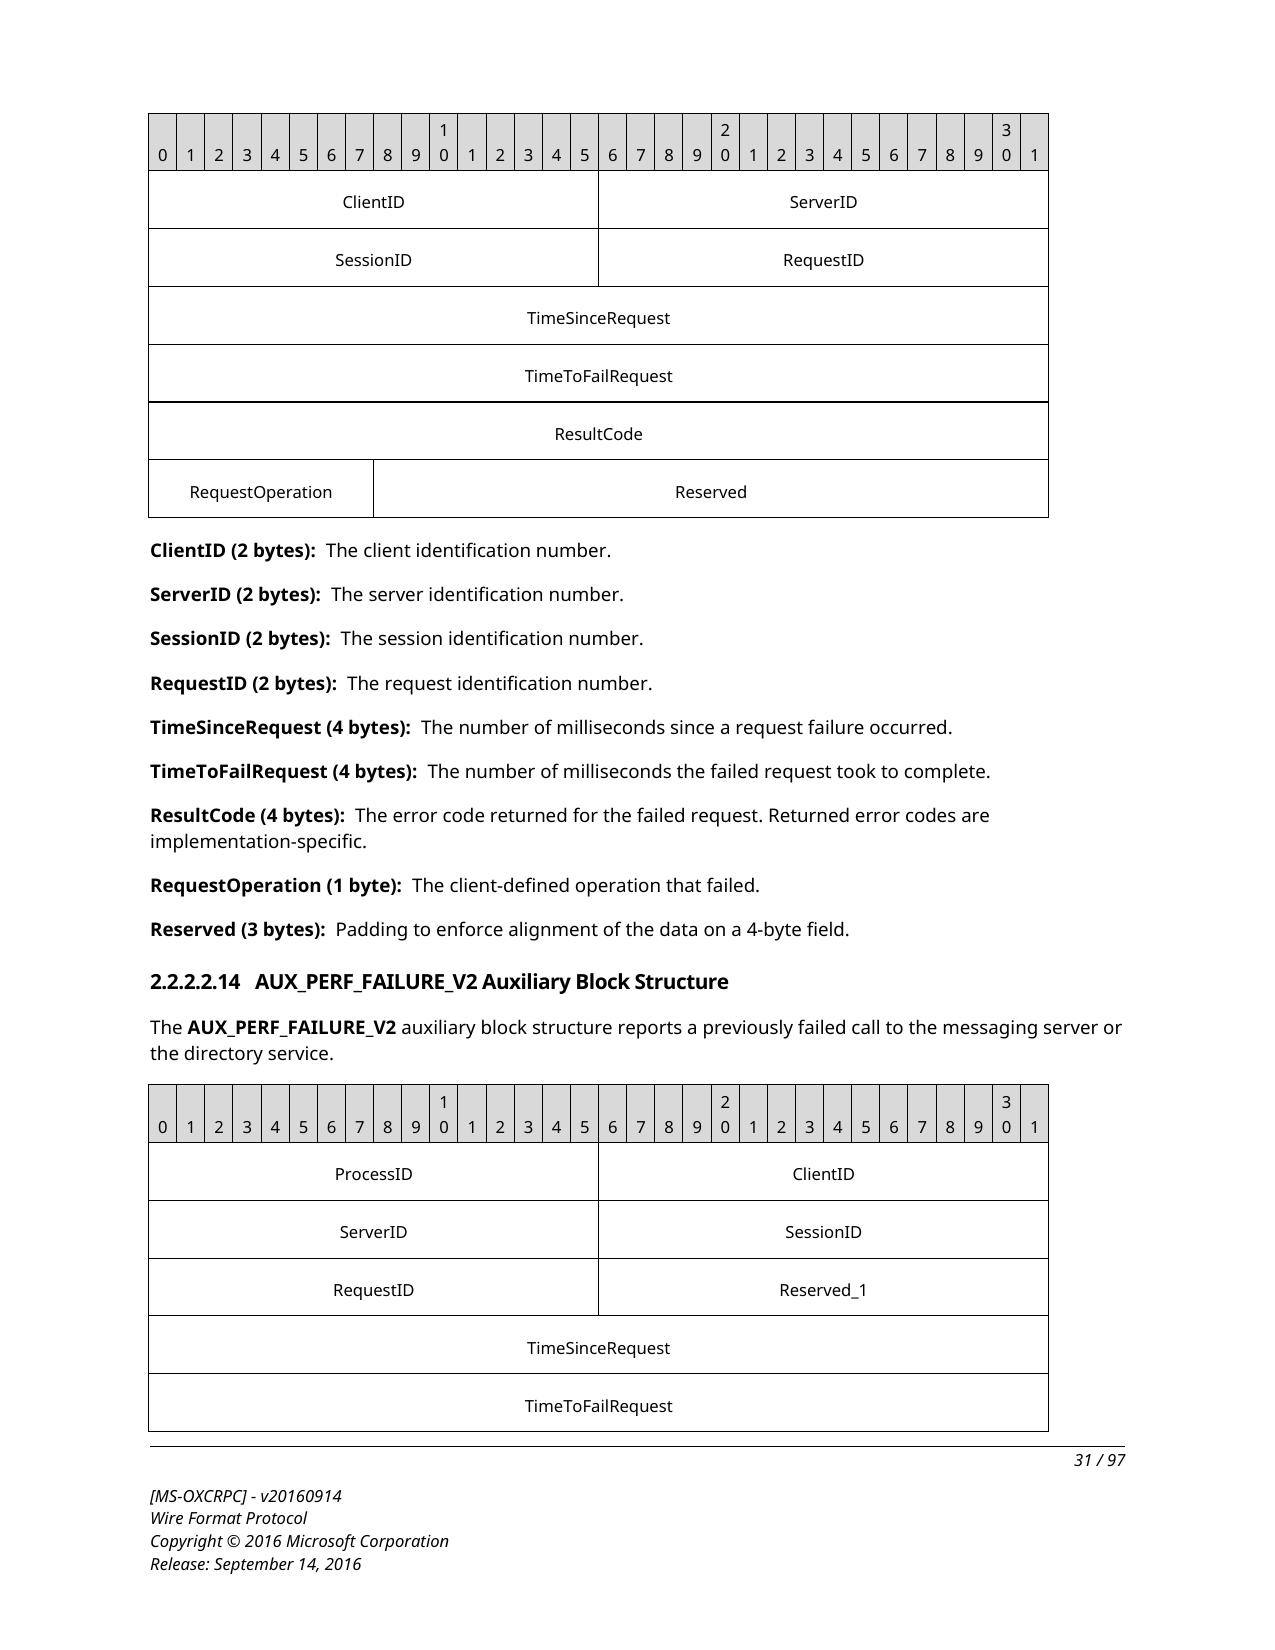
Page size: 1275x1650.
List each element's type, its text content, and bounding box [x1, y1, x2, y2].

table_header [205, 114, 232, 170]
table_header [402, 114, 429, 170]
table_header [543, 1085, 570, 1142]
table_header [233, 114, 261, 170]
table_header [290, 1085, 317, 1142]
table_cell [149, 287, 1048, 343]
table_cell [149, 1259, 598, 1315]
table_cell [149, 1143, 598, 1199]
text SessionID (2 bytes): The session identification number. [150, 626, 1125, 651]
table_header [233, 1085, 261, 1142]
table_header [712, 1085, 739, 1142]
text The AUX_PERF_FAILURE_V2 auxiliary block structure reports a previously failed call to the messaging server or the directory service. [150, 1014, 1125, 1066]
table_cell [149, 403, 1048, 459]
text Reserved (3 bytes): Padding to enforce alignment of the data on a 4-byte field. [150, 917, 1125, 942]
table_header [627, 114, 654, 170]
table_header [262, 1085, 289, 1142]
text RequestID (2 bytes): The request identification number. [150, 670, 1125, 695]
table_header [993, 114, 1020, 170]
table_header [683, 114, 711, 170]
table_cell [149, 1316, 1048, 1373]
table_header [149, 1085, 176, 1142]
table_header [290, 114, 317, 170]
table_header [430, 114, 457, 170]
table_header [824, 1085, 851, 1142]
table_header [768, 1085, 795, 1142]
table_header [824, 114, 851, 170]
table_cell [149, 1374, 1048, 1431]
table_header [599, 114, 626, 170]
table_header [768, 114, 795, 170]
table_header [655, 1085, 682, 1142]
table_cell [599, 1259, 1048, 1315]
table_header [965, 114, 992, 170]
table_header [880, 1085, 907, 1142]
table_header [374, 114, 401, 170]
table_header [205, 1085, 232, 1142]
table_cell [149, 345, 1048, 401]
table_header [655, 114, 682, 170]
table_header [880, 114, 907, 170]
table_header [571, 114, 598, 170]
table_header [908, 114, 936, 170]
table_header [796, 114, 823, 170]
text ResultCode (4 bytes): The error code returned for the failed request. Returned error codes are implementation-specific. [150, 803, 1125, 854]
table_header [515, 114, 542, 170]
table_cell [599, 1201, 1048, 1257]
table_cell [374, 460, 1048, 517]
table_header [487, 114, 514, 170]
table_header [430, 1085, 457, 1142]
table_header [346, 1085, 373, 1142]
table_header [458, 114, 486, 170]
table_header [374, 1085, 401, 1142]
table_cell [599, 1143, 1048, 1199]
text TimeToFailRequest (4 bytes): The number of milliseconds the failed request took to complete. [150, 758, 1125, 784]
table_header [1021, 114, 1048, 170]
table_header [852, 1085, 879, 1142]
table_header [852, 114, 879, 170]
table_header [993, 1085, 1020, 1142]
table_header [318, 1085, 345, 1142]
text RequestOperation (1 byte): The client-defined operation that failed. [150, 872, 1125, 898]
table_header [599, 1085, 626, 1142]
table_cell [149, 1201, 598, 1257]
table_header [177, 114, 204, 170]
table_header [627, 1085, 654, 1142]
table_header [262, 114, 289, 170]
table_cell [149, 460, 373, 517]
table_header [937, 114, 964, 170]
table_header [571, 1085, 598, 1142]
text TimeSinceRequest (4 bytes): The number of milliseconds since a request failure occurred. [150, 714, 1125, 740]
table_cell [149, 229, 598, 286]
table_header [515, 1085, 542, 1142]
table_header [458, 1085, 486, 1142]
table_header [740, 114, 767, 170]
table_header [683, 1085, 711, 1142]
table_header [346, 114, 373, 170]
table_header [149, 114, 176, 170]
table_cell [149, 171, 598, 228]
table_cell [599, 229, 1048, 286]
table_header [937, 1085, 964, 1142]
text ServerID (2 bytes): The server identification number. [150, 581, 1125, 607]
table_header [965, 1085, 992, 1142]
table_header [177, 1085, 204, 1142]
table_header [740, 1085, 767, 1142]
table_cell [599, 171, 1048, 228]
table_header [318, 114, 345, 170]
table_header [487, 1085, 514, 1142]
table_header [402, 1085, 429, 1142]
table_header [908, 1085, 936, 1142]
subtitle AUX_PERF_FAILURE_V2 Auxiliary Block Structure [150, 967, 1125, 996]
text ClientID (2 bytes): The client identification number. [150, 537, 1125, 563]
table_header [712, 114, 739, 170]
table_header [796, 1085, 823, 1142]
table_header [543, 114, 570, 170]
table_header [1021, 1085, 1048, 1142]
